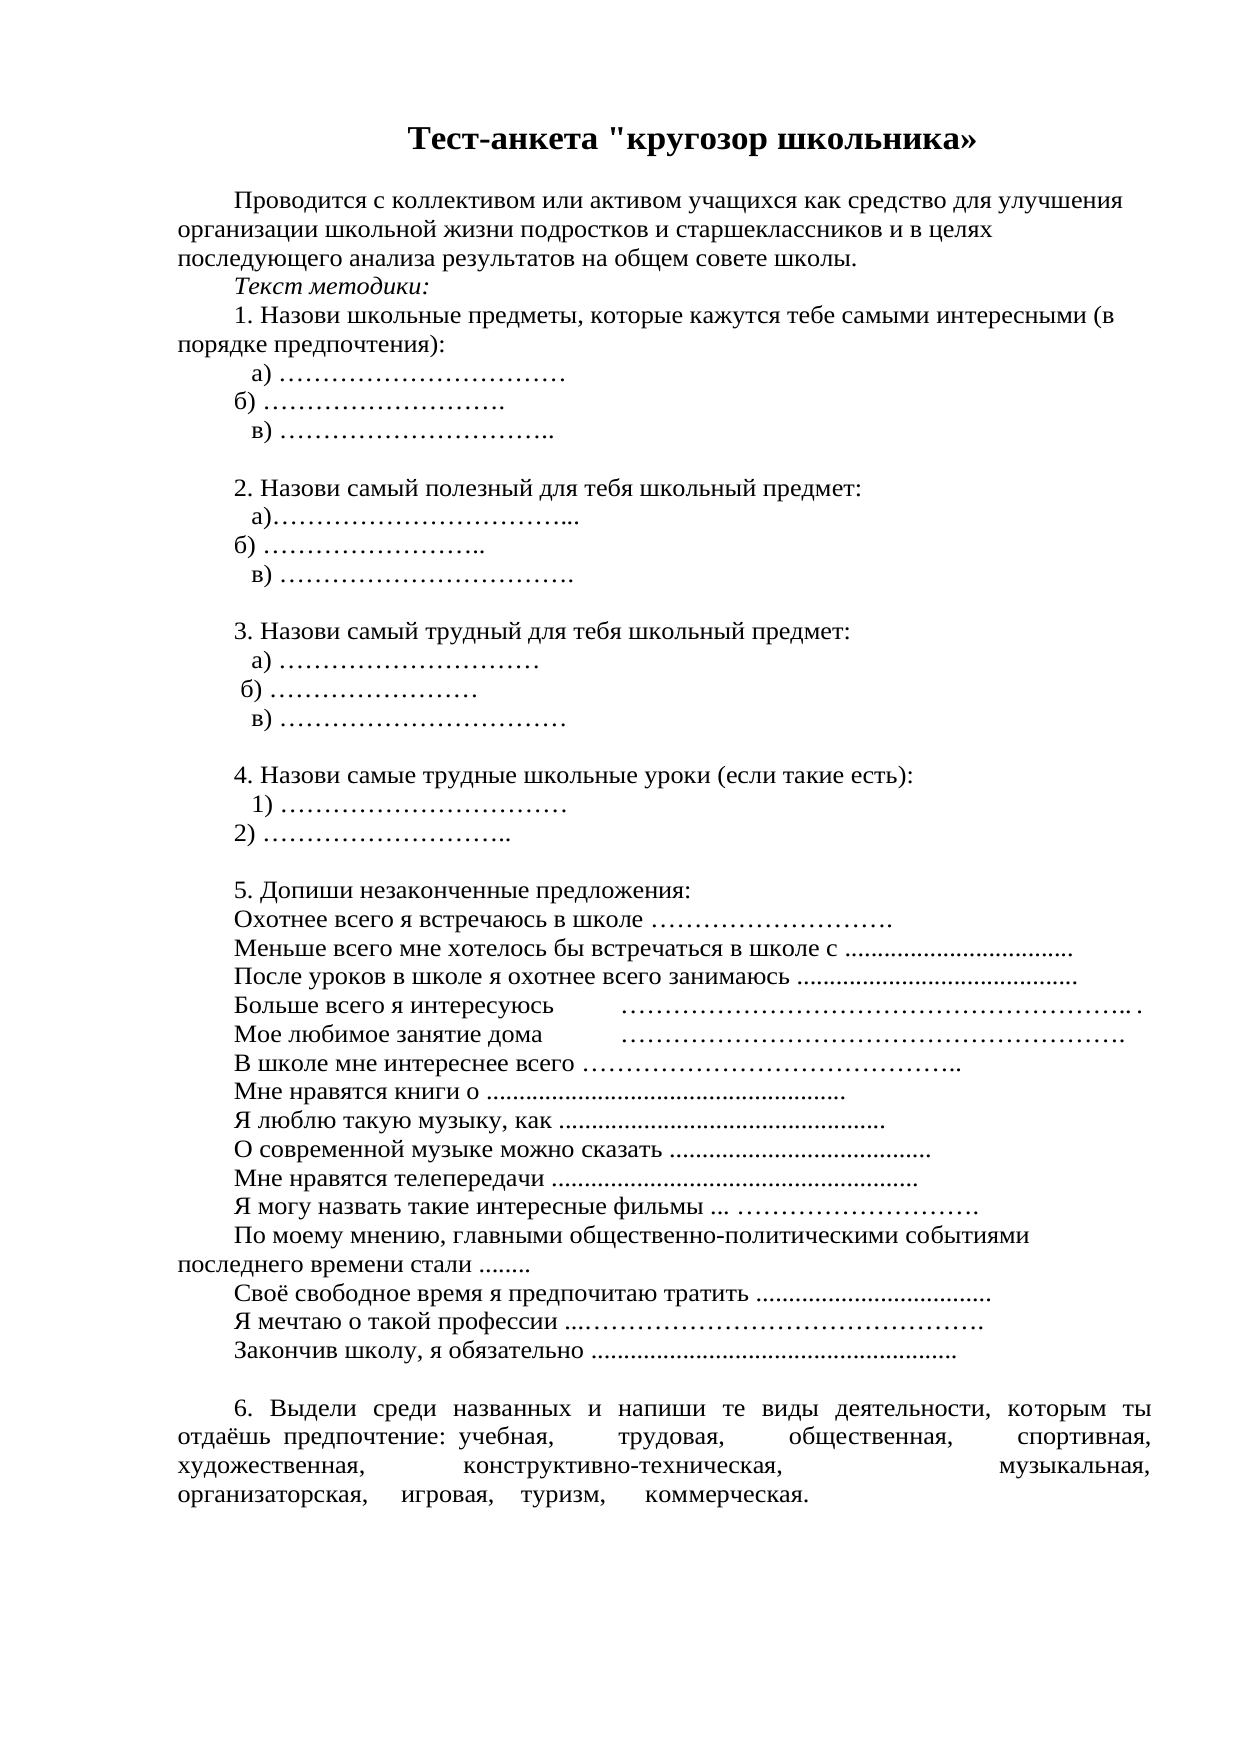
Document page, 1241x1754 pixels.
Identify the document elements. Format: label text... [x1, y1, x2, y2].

text Я люблю такую музыку, как .................................................. [177, 1105, 1152, 1134]
text а) …………………………… [177, 358, 1152, 386]
text 6. Выдели среди названных и напиши те виды деятельности, которым ты отдаёшь предпочтение: учебная, трудовая, общественная, спортивная, художественная, конструктивно-техническая, музыкальная, организаторская, игровая, туризм, коммерческая. [177, 1393, 1152, 1508]
text 3. Назови самый трудный для тебя школьный предмет: [177, 616, 1152, 645]
text Меньше всего мне хотелось бы встречаться в школе с ................................... [177, 933, 1152, 961]
text Больше всего я интересуюсь ………………………………………………….. . [177, 990, 1152, 1019]
text 2. Назови самый полезный для тебя школьный предмет: [177, 473, 1152, 501]
text Я мечтаю о такой профессии ...………………………………………. [177, 1306, 1152, 1335]
text 4. Назови самые трудные школьные уроки (если такие есть): [177, 760, 1152, 789]
text О современной музыке можно сказать ........................................ [177, 1134, 1152, 1163]
text а) ………………………… [177, 645, 1152, 674]
text Я могу назвать такие интересные фильмы ... ………………………. [177, 1191, 1152, 1220]
text Тест-анкета "кругозор школьника» [177, 118, 1152, 156]
text 1. Назови школьные предметы, которые кажутся тебе самыми интересными (в порядке предпочтения): [177, 300, 1152, 358]
text Мне нравятся телепередачи ........................................................ [177, 1163, 1152, 1191]
text 5. Допиши незаконченные предложения: [177, 875, 1152, 904]
text Мое любимое занятие дома …………………………………………………. [177, 1019, 1152, 1048]
text 2) ……………………….. [177, 818, 1152, 846]
text б) ………………………. [177, 386, 1152, 415]
text В школе мне интереснее всего …………………………………….. [177, 1048, 1152, 1076]
text Охотнее всего я встречаюсь в школе ………………………. [177, 904, 1152, 933]
text Проводится с коллективом или активом учащихся как средство для улучшения организации школьной жизни подростков и старшеклассников и в целях последующего анализа результатов на общем совете школы. [177, 185, 1152, 271]
text в) ……………………………. [177, 559, 1152, 588]
text Текст методики: [177, 271, 1152, 300]
text По моему мнению, главными общественно-политическими событиями последнего времени стали ........ [177, 1220, 1152, 1278]
text Закончив школу, я обязательно ........................................................ [177, 1335, 1152, 1364]
text б) …………………… [177, 674, 1152, 703]
text в) ………………………….. [177, 415, 1152, 444]
text а)……………………………... [177, 501, 1152, 530]
text Своё свободное время я предпочитаю тратить .................................... [177, 1278, 1152, 1306]
text в) …………………………… [177, 703, 1152, 731]
text После уроков в школе я охотнее всего занимаюсь ........................................... [177, 961, 1152, 990]
text б) …………………….. [177, 530, 1152, 559]
text Мне нравятся книги о ....................................................... [177, 1076, 1152, 1105]
text 1) …………………………… [177, 789, 1152, 818]
